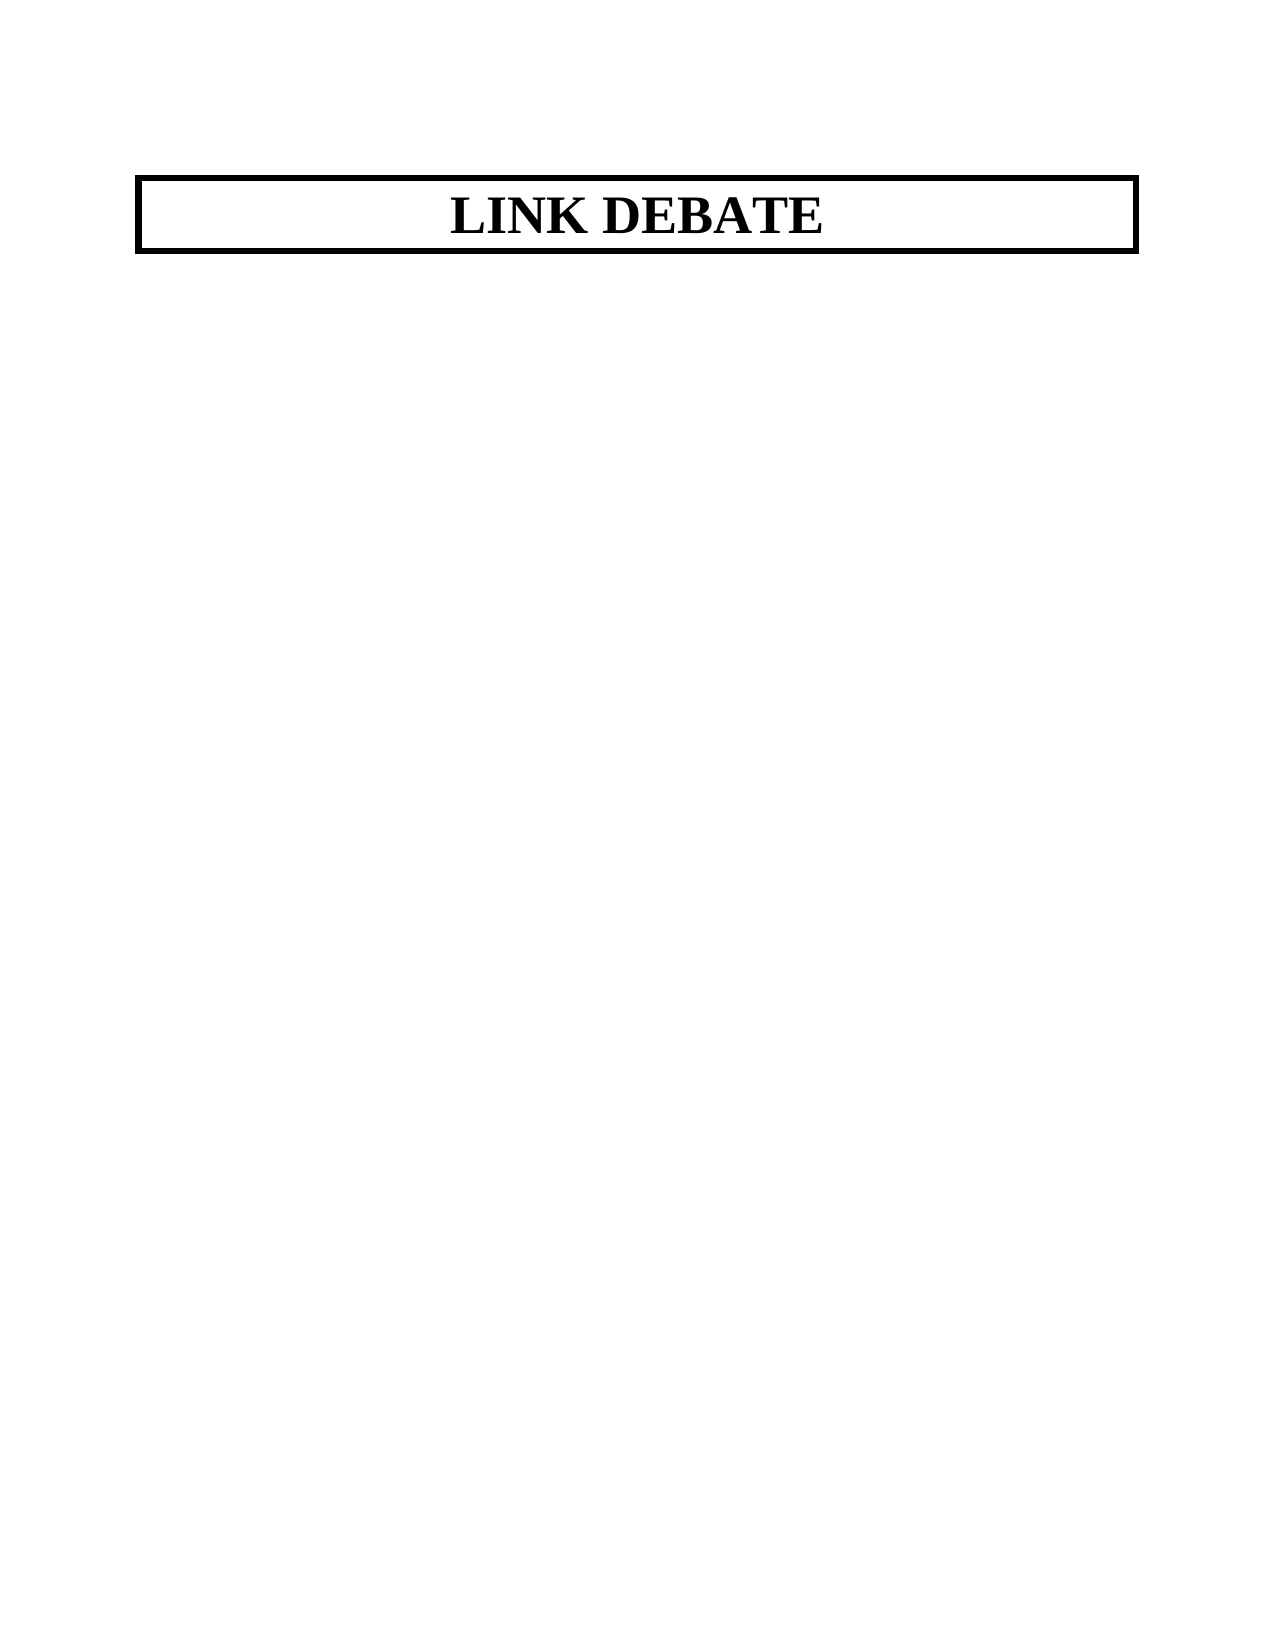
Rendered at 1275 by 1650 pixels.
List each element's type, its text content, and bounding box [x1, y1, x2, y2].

subtitle LINK DEBATE [142, 181, 1133, 248]
